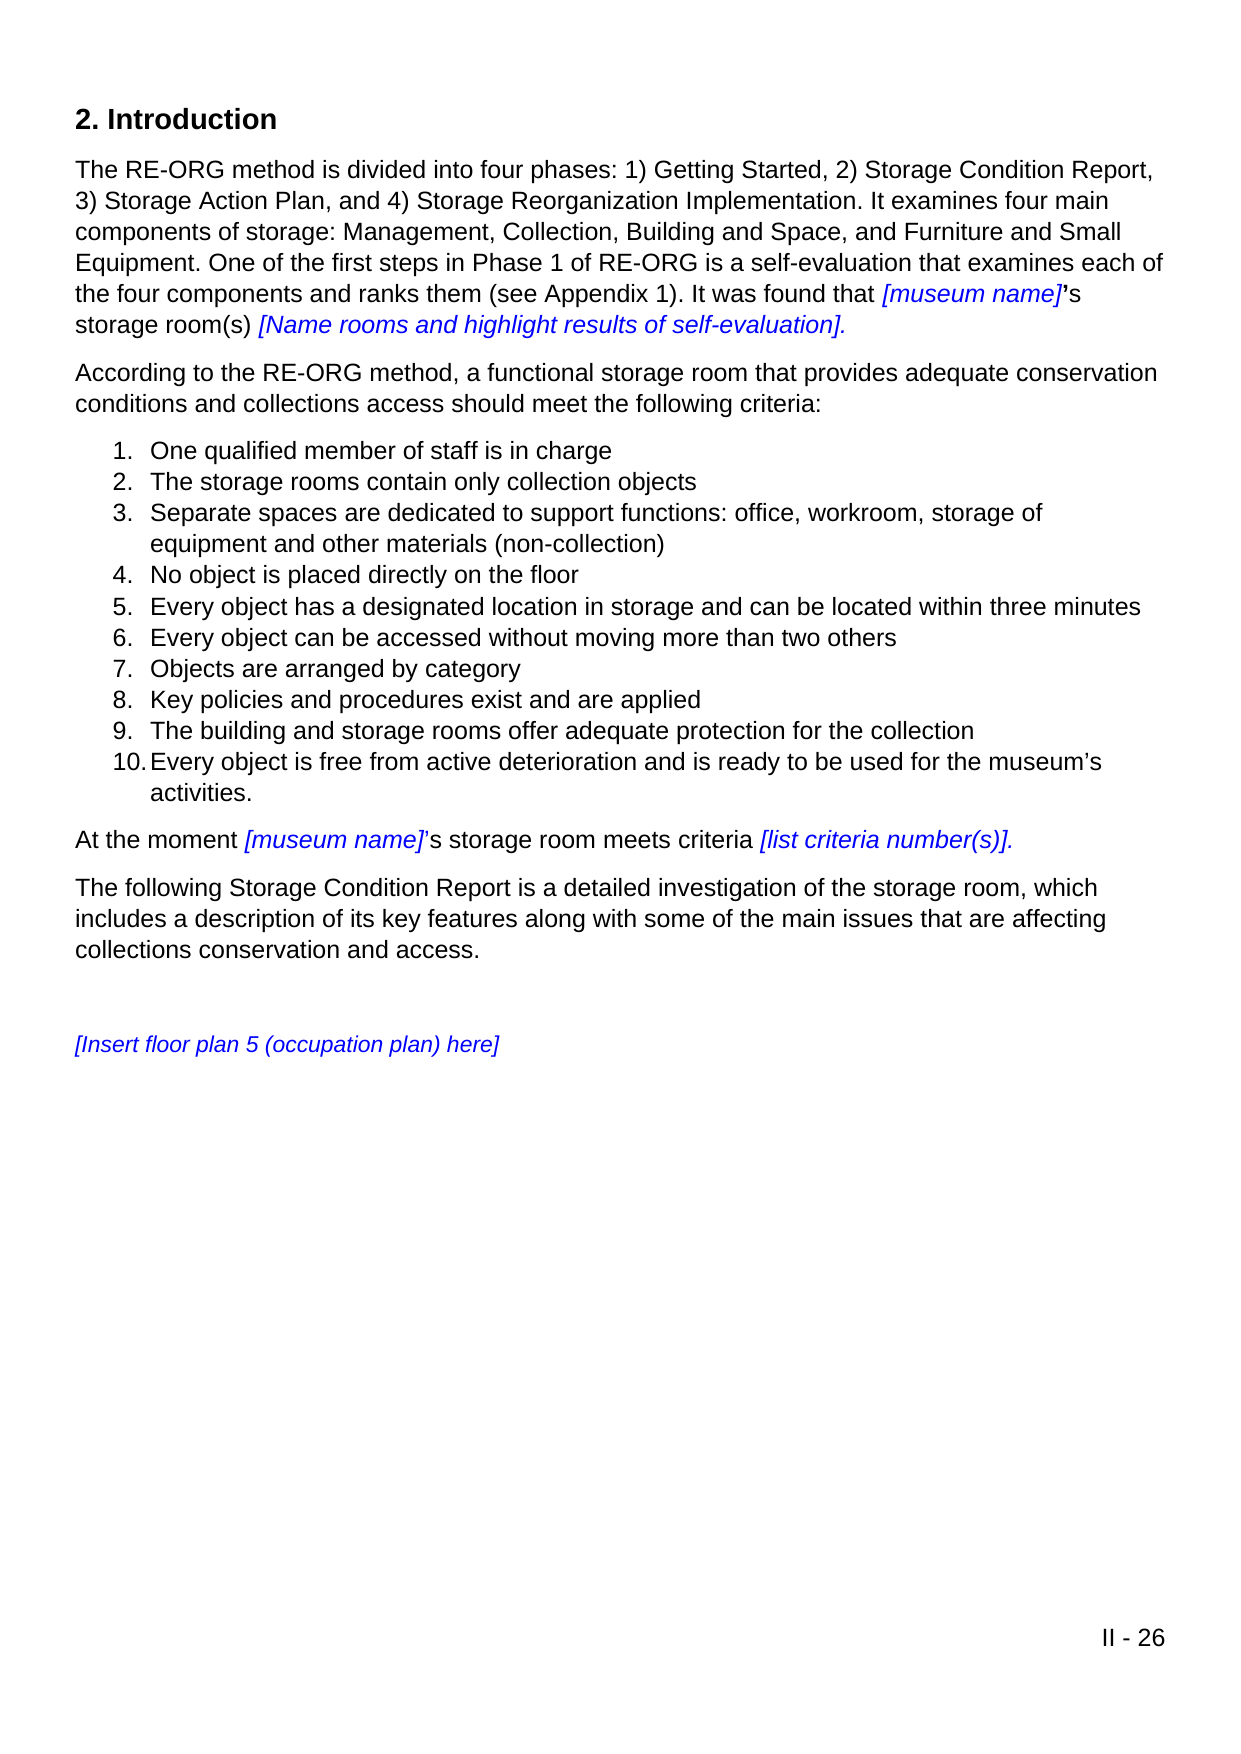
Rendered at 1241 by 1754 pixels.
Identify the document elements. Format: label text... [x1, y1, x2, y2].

list The building and storage rooms offer adequate protection for the collection [112, 716, 1165, 744]
list No object is placed directly on the floor [112, 560, 1165, 589]
text [Insert floor plan 5 (occupation plan) here] [75, 1031, 1165, 1057]
list Key policies and procedures exist and are applied [112, 684, 1165, 713]
list Every object can be accessed without moving more than two others [112, 622, 1165, 651]
text According to the RE-ORG method, a functional storage room that provides adequate conservation conditions and collections access should meet the following criteria: [75, 357, 1165, 417]
list The storage rooms contain only collection objects [112, 467, 1165, 496]
list Separate spaces are dedicated to support functions: office, workroom, storage of equipment and other materials (non-collection) [112, 498, 1165, 558]
list Every object has a designated location in storage and can be located within three minutes [112, 591, 1165, 620]
text 2. Introduction [75, 102, 1165, 135]
text The RE-ORG method is divided into four phases: 1) Getting Started, 2) Storage Condition Report, 3) Storage Action Plan, and 4) Storage Reorganization Implementation. It examines four main components of storage: Management, Collection, Building and Space, and Furniture and Small Equipment. One of the first steps in Phase 1 of RE-ORG is a self-evaluation that examines each of the four components and ranks them (see Appendix 1). It was found that [museum name]’s storage room(s) [Name rooms and highlight results of self-evaluation]. [75, 154, 1165, 338]
text At the moment [museum name]’s storage room meets criteria [list criteria number(s)]. [75, 825, 1165, 854]
list Every object is free from active deterioration and is ready to be used for the museum’s activities. [112, 747, 1165, 806]
text The following Storage Condition Report is a detailed investigation of the storage room, which includes a description of its key features along with some of the main issues that are affecting collections conservation and access. [75, 873, 1165, 964]
list One qualified member of staff is in charge [112, 436, 1165, 465]
list Objects are arranged by category [112, 653, 1165, 682]
